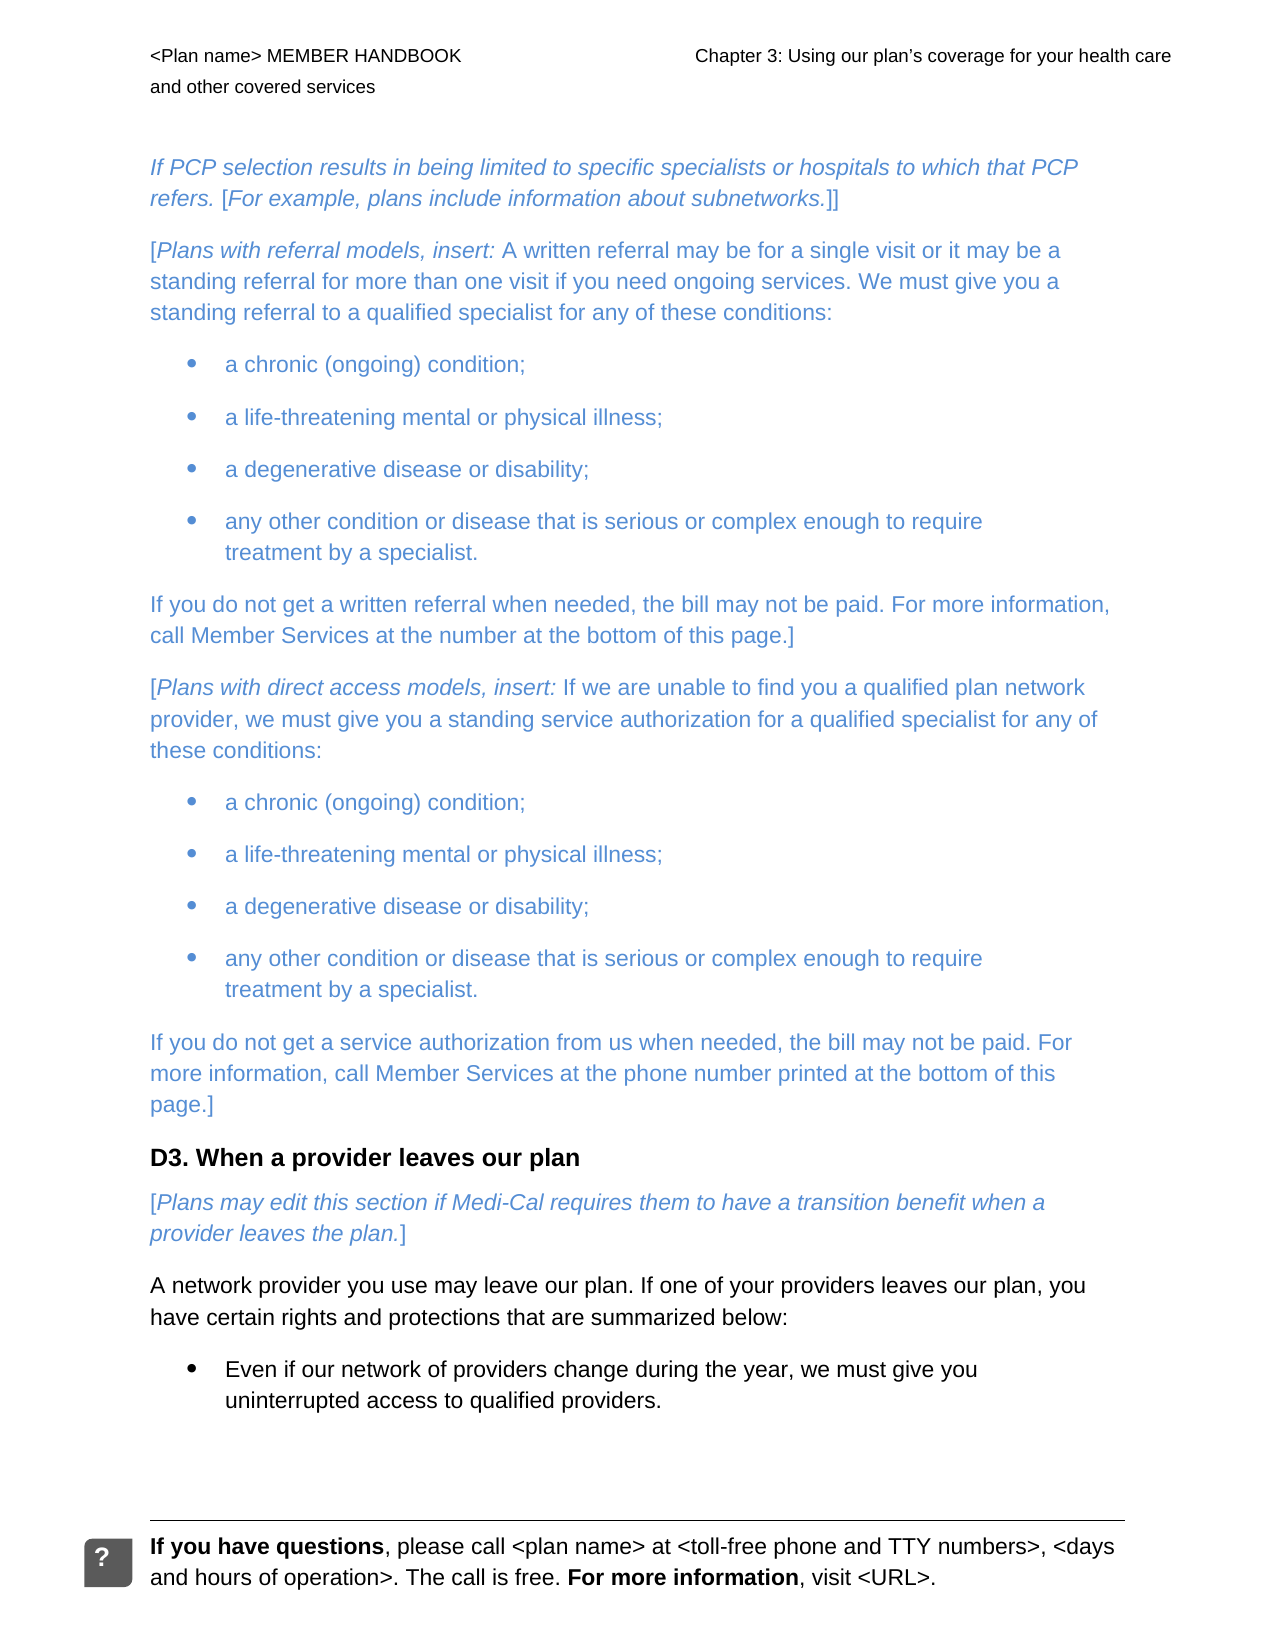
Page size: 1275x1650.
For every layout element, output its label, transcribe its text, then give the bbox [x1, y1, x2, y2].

text [Plans with referral models, insert: A written referral may be for a single visit or it may be a standing referral for more than one visit if you need ongoing services. We must give you a standing referral to a qualified specialist for any of these conditions: [150, 233, 1125, 327]
text a life-threatening mental or physical illness; [187, 400, 1050, 431]
text a chronic (ongoing) condition; [187, 785, 1050, 817]
text [Plans may edit this section if Medi-Cal requires them to have a transition benefit when a provider leaves the plan.] [150, 1185, 1125, 1248]
text [Plans with direct access models, insert: If we are unable to find you a qualified plan network provider, we must give you a standing service authorization for a qualified specialist for any of these conditions: [150, 671, 1125, 764]
text If you do not get a written referral when needed, the bill may not be paid. For more information, call Member Services at the number at the bottom of this page.] [150, 587, 1125, 650]
text any other condition or disease that is serious or complex enough to require treatment by a specialist. [187, 504, 1050, 567]
text a life-threatening mental or physical illness; [187, 837, 1050, 869]
text If you do not get a service authorization from us when needed, the bill may not be paid. For more information, call Member Services at the phone number printed at the bottom of this page.] [150, 1025, 1125, 1119]
text If PCP selection results in being limited to specific specialists or hospitals to which that PCP refers. [For example, plans include information about subnetworks.]] [150, 150, 1125, 212]
subtitle D3. When a provider leaves our plan [150, 1139, 1050, 1173]
text A network provider you use may leave our plan. If one of your providers leaves our plan, you have certain rights and protections that are summarized below: [150, 1269, 1125, 1331]
text a degenerative disease or disability; [187, 452, 1050, 483]
text Even if our network of providers change during the year, we must give you uninterrupted access to qualified providers. [187, 1352, 1050, 1414]
text a degenerative disease or disability; [187, 889, 1050, 921]
text a chronic (ongoing) condition; [187, 348, 1050, 379]
text any other condition or disease that is serious or complex enough to require treatment by a specialist. [187, 942, 1050, 1004]
